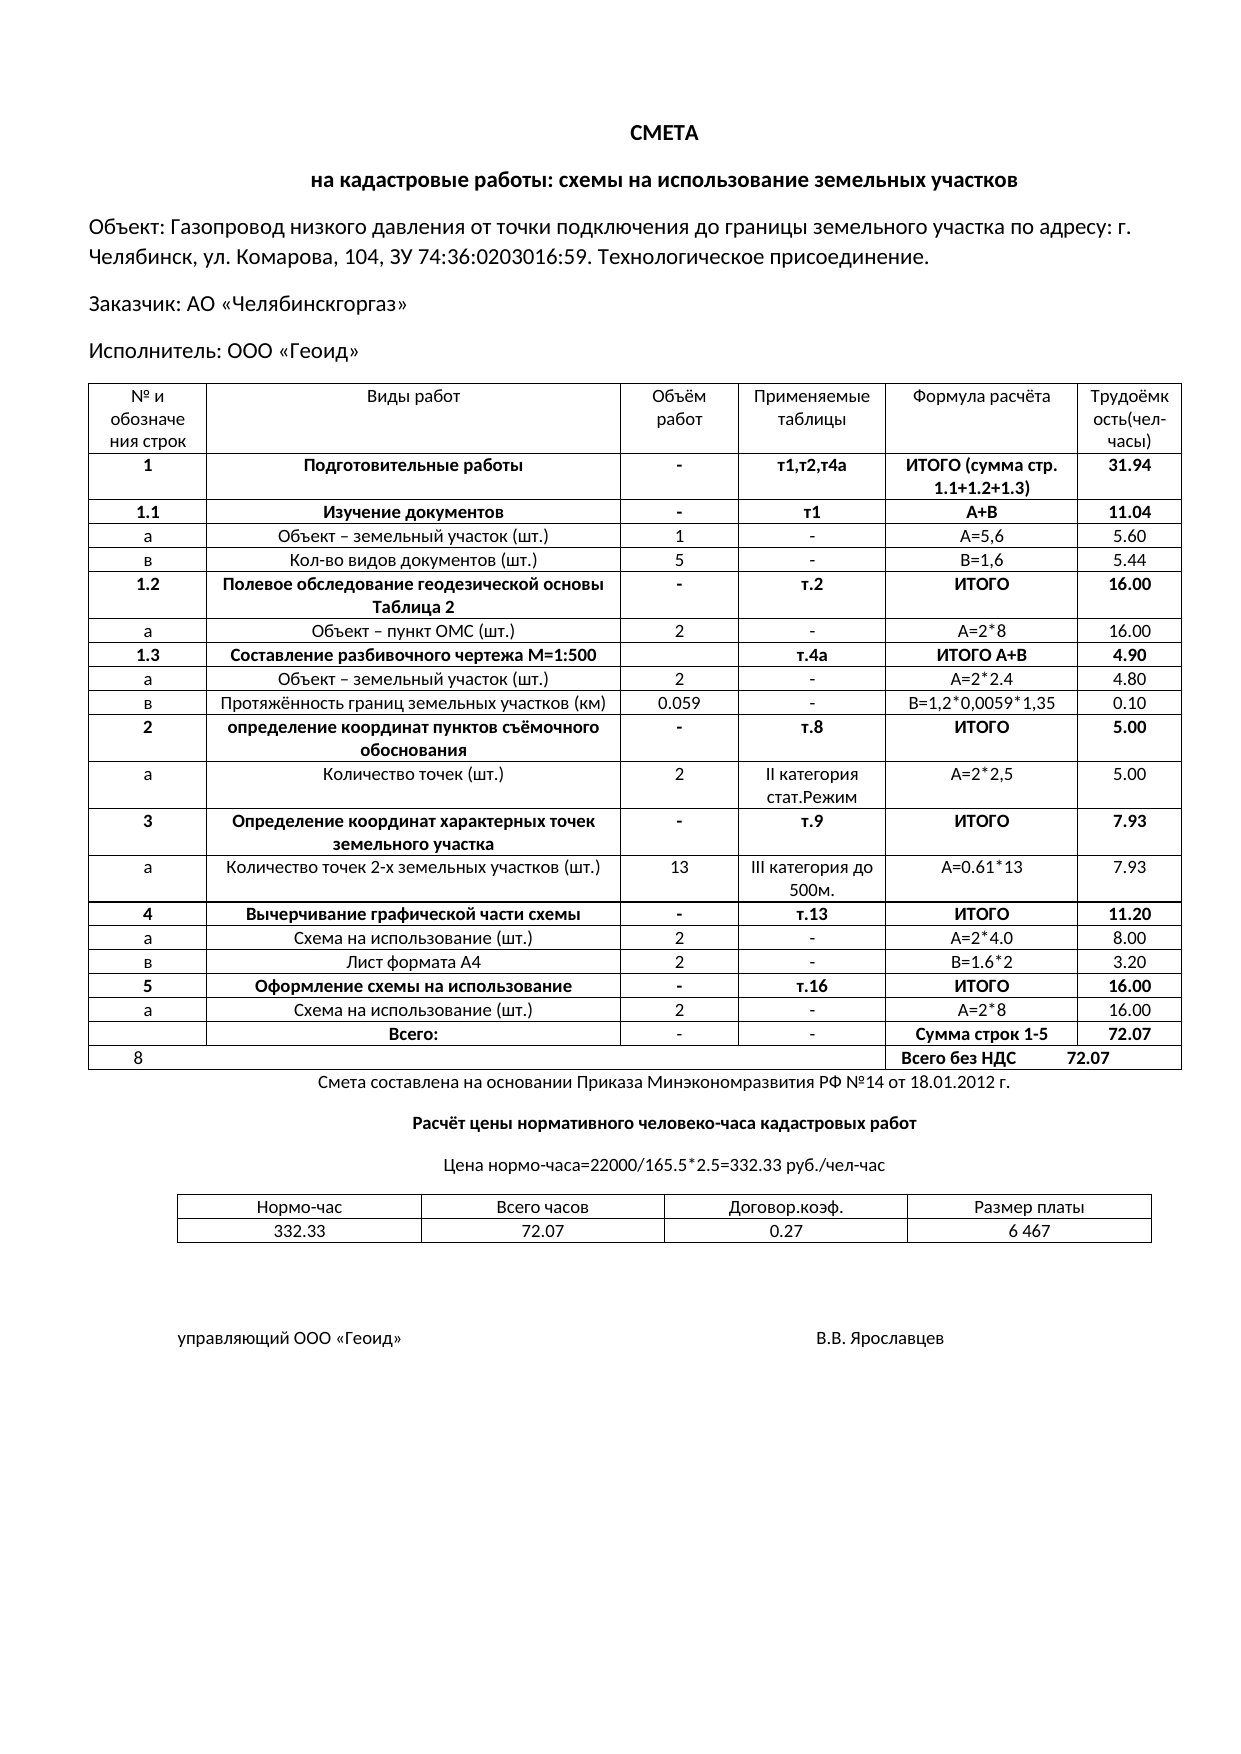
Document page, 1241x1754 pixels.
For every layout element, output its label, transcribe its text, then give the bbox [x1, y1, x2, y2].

table_cell А=5,6 [886, 524, 1077, 547]
table_cell [89, 1022, 206, 1045]
table_cell Оформление схемы на использование [207, 974, 620, 997]
table_cell А=2*8 [886, 619, 1077, 642]
table_cell А=0.61*13 [886, 856, 1077, 901]
table_cell Подготовительные работы [207, 454, 620, 499]
table_cell Лист формата А4 [207, 950, 620, 973]
table_cell а [89, 524, 206, 547]
table_cell - [739, 1022, 885, 1045]
table_cell А=2*2,5 [886, 762, 1077, 808]
table_cell а [89, 926, 206, 949]
table_cell 16.00 [1078, 974, 1181, 997]
table_header Применяемые таблицы [739, 384, 885, 452]
table_cell А=2*8 [886, 998, 1077, 1021]
table_header Формула расчёта [886, 384, 1077, 452]
table_cell 4 [89, 903, 206, 925]
table_cell - [621, 500, 738, 523]
table_cell а [89, 762, 206, 808]
text Заказчик: АО «Челябинскгоргаз» [88, 289, 1152, 317]
table_cell 3.20 [1078, 950, 1181, 973]
table_cell А+В [886, 500, 1077, 523]
table_cell 2 [621, 950, 738, 973]
table_cell - [739, 548, 885, 571]
table_cell Определение координат характерных точек земельного участка [207, 809, 620, 854]
table_cell 3 [89, 809, 206, 854]
table_cell 72.07 [1078, 1022, 1181, 1045]
table_cell 2 [621, 619, 738, 642]
table_cell - [739, 667, 885, 690]
table_cell Схема на использование (шт.) [207, 998, 620, 1021]
table_cell В=1,6 [886, 548, 1077, 571]
table_cell Количество точек 2-х земельных участков (шт.) [207, 856, 620, 901]
table_cell Протяжённость границ земельных участков (км) [207, 691, 620, 714]
table_cell - [621, 572, 738, 618]
table_cell а [89, 619, 206, 642]
table_cell 0.27 [665, 1219, 907, 1242]
table_cell а [89, 856, 206, 901]
table_cell 5.60 [1078, 524, 1181, 547]
table_cell Всего: [207, 1022, 620, 1045]
table_cell Кол-во видов документов (шт.) [207, 548, 620, 571]
table_cell - [739, 998, 885, 1021]
table_cell 7.93 [1078, 856, 1181, 901]
table_cell Полевое обследование геодезической основы Таблица 2 [207, 572, 620, 618]
text Исполнитель: ООО «Геоид» [88, 336, 1152, 364]
table_cell ИТОГО [886, 715, 1077, 761]
table_cell ИТОГО [886, 572, 1077, 618]
table_cell в [89, 548, 206, 571]
table_cell 5.00 [1078, 762, 1181, 808]
table_cell 11.04 [1078, 500, 1181, 523]
table_cell 4.80 [1078, 667, 1181, 690]
text на кадастровые работы: схемы на использование земельных участков [177, 165, 1152, 193]
table_cell Количество точек (шт.) [207, 762, 620, 808]
table_cell 8 [89, 1046, 885, 1069]
table_cell определение координат пунктов съёмочного обоснования [207, 715, 620, 761]
table_cell - [739, 950, 885, 973]
table_cell ИТОГО [886, 903, 1077, 925]
table_cell 5.44 [1078, 548, 1181, 571]
table_cell 2 [621, 926, 738, 949]
table_cell ИТОГО [886, 974, 1077, 997]
table_cell - [621, 974, 738, 997]
table_cell т.9 [739, 809, 885, 854]
table_cell 332.33 [178, 1219, 421, 1242]
table_cell - [621, 715, 738, 761]
table_cell 16.00 [1078, 572, 1181, 618]
table_cell 72.07 [422, 1219, 664, 1242]
table_cell ИТОГО (сумма стр. 1.1+1.2+1.3) [886, 454, 1077, 499]
table_cell Объект – пункт ОМС (шт.) [207, 619, 620, 642]
table_cell т.8 [739, 715, 885, 761]
table_cell 2 [621, 998, 738, 1021]
table_cell - [739, 926, 885, 949]
table_header Объём работ [621, 384, 738, 452]
table_cell - [621, 809, 738, 854]
table_cell Объект – земельный участок (шт.) [207, 667, 620, 690]
table_cell 16.00 [1078, 619, 1181, 642]
table_cell Составление разбивочного чертежа М=1:500 [207, 643, 620, 666]
table_cell 6 467 [908, 1219, 1151, 1242]
table_cell Объект – земельный участок (шт.) [207, 524, 620, 547]
text Смета составлена на основании Приказа Минэкономразвития РФ №14 от 18.01.2012 г. [177, 1070, 1152, 1093]
table_cell В=1.6*2 [886, 950, 1077, 973]
table_cell III категория до 500м. [739, 856, 885, 901]
table_cell 16.00 [1078, 998, 1181, 1021]
table_cell 0.059 [621, 691, 738, 714]
table_cell ИТОГО А+В [886, 643, 1077, 666]
table_cell в [89, 950, 206, 973]
table_cell т1,т2,т4а [739, 454, 885, 499]
table_cell А=2*4.0 [886, 926, 1077, 949]
table_cell 1 [89, 454, 206, 499]
table_cell 5.00 [1078, 715, 1181, 761]
table_cell II категория стат.Режим [739, 762, 885, 808]
table_cell - [739, 691, 885, 714]
text СМЕТА [177, 118, 1152, 146]
table_cell - [621, 903, 738, 925]
table_cell т1 [739, 500, 885, 523]
table_header Нормо-час [178, 1195, 421, 1218]
table_cell т.16 [739, 974, 885, 997]
table_cell 1.1 [89, 500, 206, 523]
table_cell 13 [621, 856, 738, 901]
table_cell 5 [89, 974, 206, 997]
table_cell а [89, 998, 206, 1021]
table_cell А=2*2.4 [886, 667, 1077, 690]
table_cell В=1,2*0,0059*1,35 [886, 691, 1077, 714]
text Расчёт цены нормативного человеко-часа кадастровых работ [177, 1112, 1152, 1134]
table_cell Сумма строк 1-5 [886, 1022, 1077, 1045]
table_cell 2 [89, 715, 206, 761]
table_cell 5 [621, 548, 738, 571]
table_cell 31.94 [1078, 454, 1181, 499]
table_cell 1.2 [89, 572, 206, 618]
text Цена нормо-часа=22000/165.5*2.5=332.33 руб./чел-час [177, 1153, 1152, 1176]
table_cell а [89, 667, 206, 690]
text управляющий ООО «Геоид» В.В. Ярославцев [177, 1326, 1152, 1349]
table_cell 7.93 [1078, 809, 1181, 854]
table_cell в [89, 691, 206, 714]
table_cell 1.3 [89, 643, 206, 666]
table_cell Изучение документов [207, 500, 620, 523]
table_header Виды работ [207, 384, 620, 452]
table_cell Схема на использование (шт.) [207, 926, 620, 949]
table_header Трудоёмкость(чел-часы) [1078, 384, 1181, 452]
table_cell 8.00 [1078, 926, 1181, 949]
table_cell - [739, 619, 885, 642]
table_header Договор.коэф. [665, 1195, 907, 1218]
table_cell 0.10 [1078, 691, 1181, 714]
table_cell 1 [621, 524, 738, 547]
table_cell ИТОГО [886, 809, 1077, 854]
table_cell [621, 643, 738, 666]
table_cell т.4а [739, 643, 885, 666]
table_header Всего часов [422, 1195, 664, 1218]
table_cell Вычерчивание графической части схемы [207, 903, 620, 925]
table_cell - [621, 454, 738, 499]
table_cell Всего без НДС 72.07 [886, 1046, 1181, 1069]
table_cell 11.20 [1078, 903, 1181, 925]
table_header Размер платы [908, 1195, 1151, 1218]
table_cell 2 [621, 762, 738, 808]
table_cell - [621, 1022, 738, 1045]
table_cell 2 [621, 667, 738, 690]
text Объект: Газопровод низкого давления от точки подключения до границы земельного участка по адресу: г. Челябинск, ул. Комарова, 104, ЗУ 74:36:0203016:59. Технологическое присоединение. [88, 212, 1152, 270]
table_cell 4.90 [1078, 643, 1181, 666]
table_cell - [739, 524, 885, 547]
table_cell т.2 [739, 572, 885, 618]
table_header № и обозначе ния строк [89, 384, 206, 452]
table_cell т.13 [739, 903, 885, 925]
